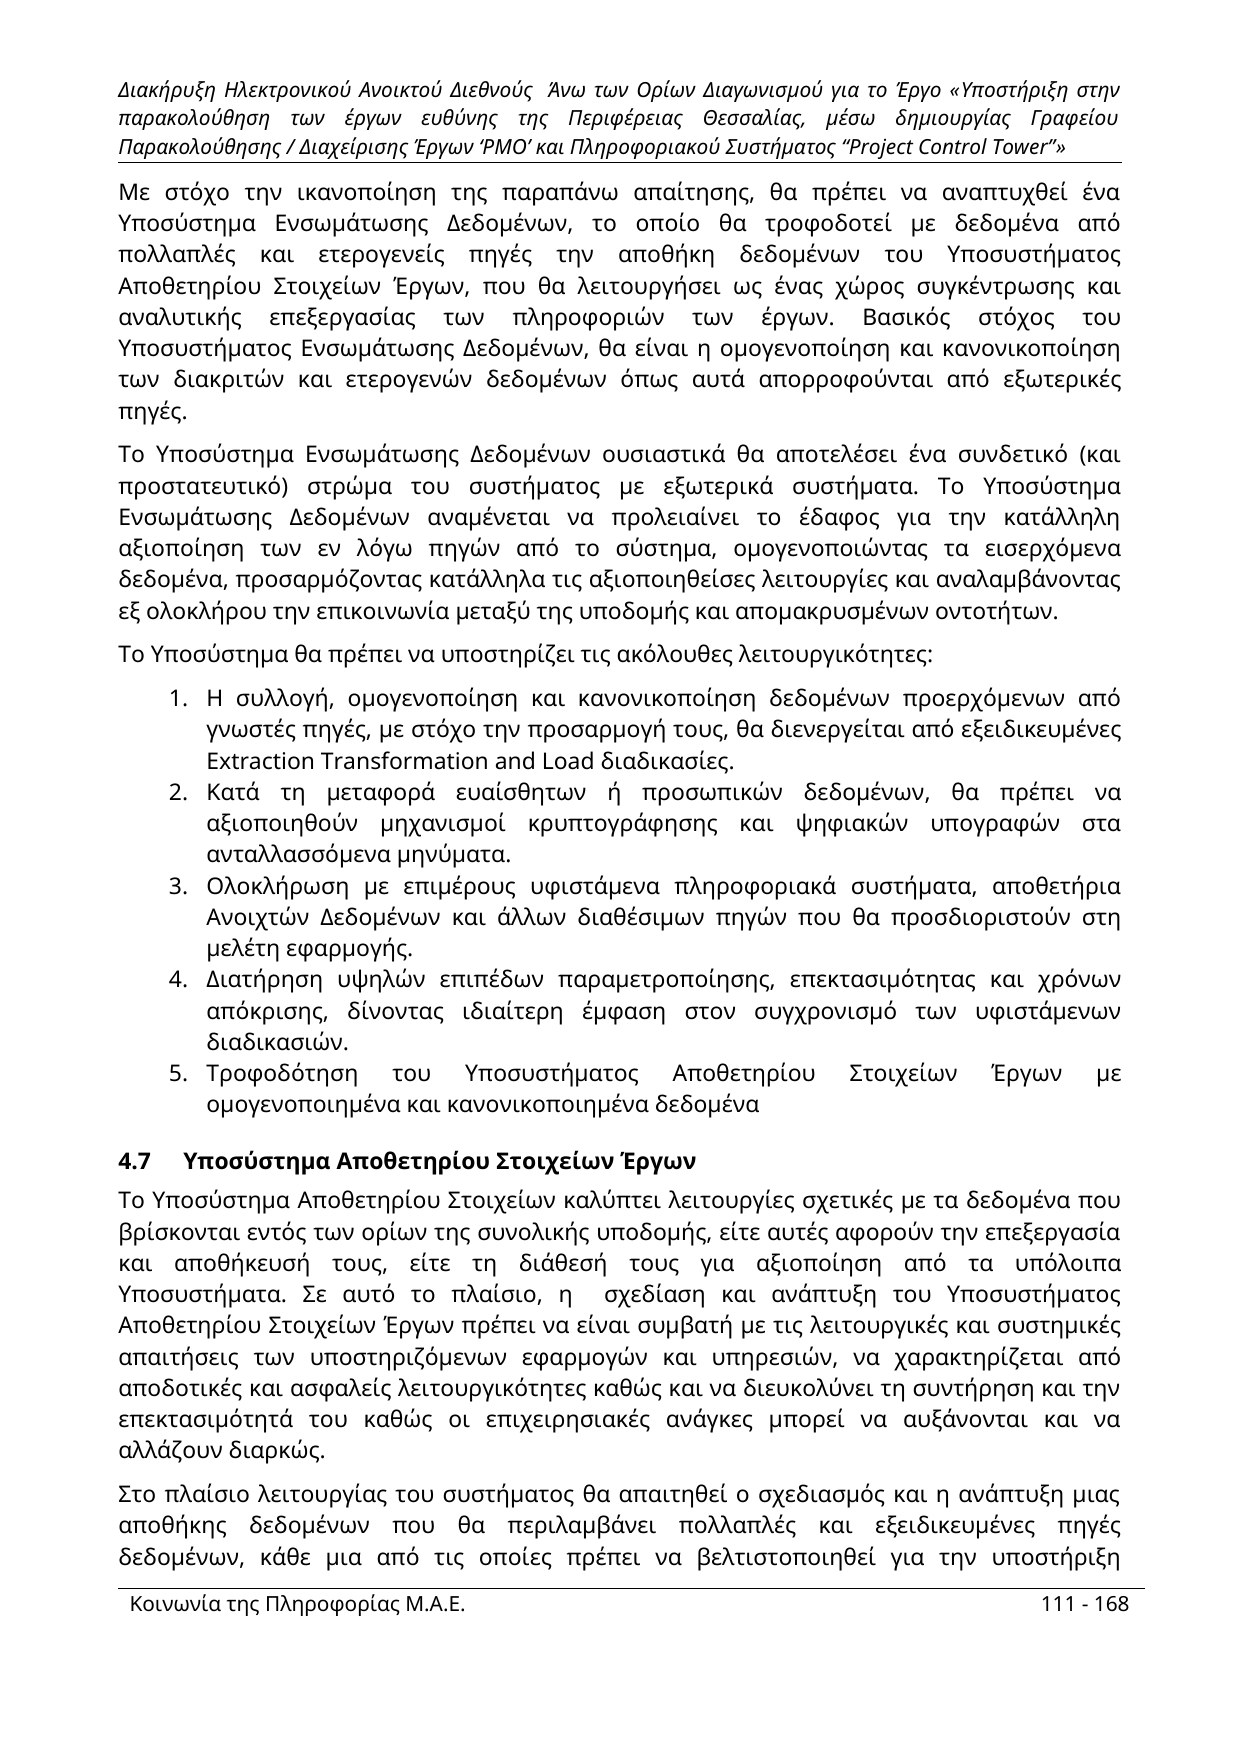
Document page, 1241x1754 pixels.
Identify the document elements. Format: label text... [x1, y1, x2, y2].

text Το Υποσύστημα Ενσωμάτωσης Δεδομένων ουσιαστικά θα αποτελέσει ένα συνδετικό (και προστατευτικό) στρώμα του συστήματος με εξωτερικά συστήματα. Το Υποσύστημα Ενσωμάτωσης Δεδομένων αναμένεται να προλειαίνει το έδαφος για την κατάλληλη αξιοποίηση των εν λόγω πηγών από το σύστημα, ομογενοποιώντας τα εισερχόμενα δεδομένα, προσαρμόζοντας κατάλληλα τις αξιοποιηθείσες λειτουργίες και αναλαμβάνοντας εξ ολοκλήρου την επικοινωνία μεταξύ της υποδομής και απομακρυσμένων οντοτήτων. [118, 438, 1122, 626]
list Κατά τη μεταφορά ευαίσθητων ή προσωπικών δεδομένων, θα πρέπει να αξιοποιηθούν μηχανισμοί κρυπτογράφησης και ψηφιακών υπογραφών στα ανταλλασσόμενα μηνύματα. [169, 776, 1122, 870]
list Ολοκλήρωση με επιμέρους υφιστάμενα πληροφοριακά συστήματα, αποθετήρια Ανοιχτών Δεδομένων και άλλων διαθέσιμων πηγών που θα προσδιοριστούν στη μελέτη εφαρμογής. [169, 870, 1122, 963]
text Υποσύστημα Αποθετηρίου Στοιχείων Έργων [118, 1145, 1122, 1176]
list Τροφοδότηση του Υποσυστήματος Αποθετηρίου Στοιχείων Έργων με ομογενοποιημένα και κανονικοποιημένα δεδομένα [169, 1057, 1122, 1120]
list Η συλλογή, ομογενοποίηση και κανονικοποίηση δεδομένων προερχόμενων από γνωστές πηγές, με στόχο την προσαρμογή τους, θα διενεργείται από εξειδικευμένες Extraction Transformation and Load διαδικασίες. [169, 682, 1122, 776]
list Διατήρηση υψηλών επιπέδων παραμετροποίησης, επεκτασιμότητας και χρόνων απόκρισης, δίνοντας ιδιαίτερη έμφαση στον συγχρονισμό των υφιστάμενων διαδικασιών. [169, 963, 1122, 1057]
text Το Υποσύστημα θα πρέπει να υποστηρίζει τις ακόλουθες λειτουργικότητες: [118, 638, 1122, 670]
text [118, 1478, 1122, 1572]
text Το Υποσύστημα Αποθετηρίου Στοιχείων καλύπτει λειτουργίες σχετικές με τα δεδομένα που βρίσκονται εντός των ορίων της συνολικής υποδομής, είτε αυτές αφορούν την επεξεργασία και αποθήκευσή τους, είτε τη διάθεσή τους για αξιοποίηση από τα υπόλοιπα Υποσυστήματα. Σε αυτό το πλαίσιο, η σχεδίαση και ανάπτυξη του Υποσυστήματος Αποθετηρίου Στοιχείων Έργων πρέπει να είναι συμβατή με τις λειτουργικές και συστημικές απαιτήσεις των υποστηριζόμενων εφαρμογών και υπηρεσιών, να χαρακτηρίζεται από αποδοτικές και ασφαλείς λειτουργικότητες καθώς και να διευκολύνει τη συντήρηση και την επεκτασιμότητά του καθώς οι επιχειρησιακές ανάγκες μπορεί να αυξάνονται και να αλλάζουν διαρκώς. [118, 1184, 1122, 1466]
text Με στόχο την ικανοποίηση της παραπάνω απαίτησης, θα πρέπει να αναπτυχθεί ένα Υποσύστημα Ενσωμάτωσης Δεδομένων, το οποίο θα τροφοδοτεί με δεδομένα από πολλαπλές και ετερογενείς πηγές την αποθήκη δεδομένων του Υποσυστήματος Αποθετηρίου Στοιχείων Έργων, που θα λειτουργήσει ως ένας χώρος συγκέντρωσης και αναλυτικής επεξεργασίας των πληροφοριών των έργων. Βασικός στόχος του Υποσυστήματος Ενσωμάτωσης Δεδομένων, θα είναι η ομογενοποίηση και κανονικοποίηση των διακριτών και ετερογενών δεδομένων όπως αυτά απορροφούνται από εξωτερικές πηγές. [118, 176, 1122, 426]
